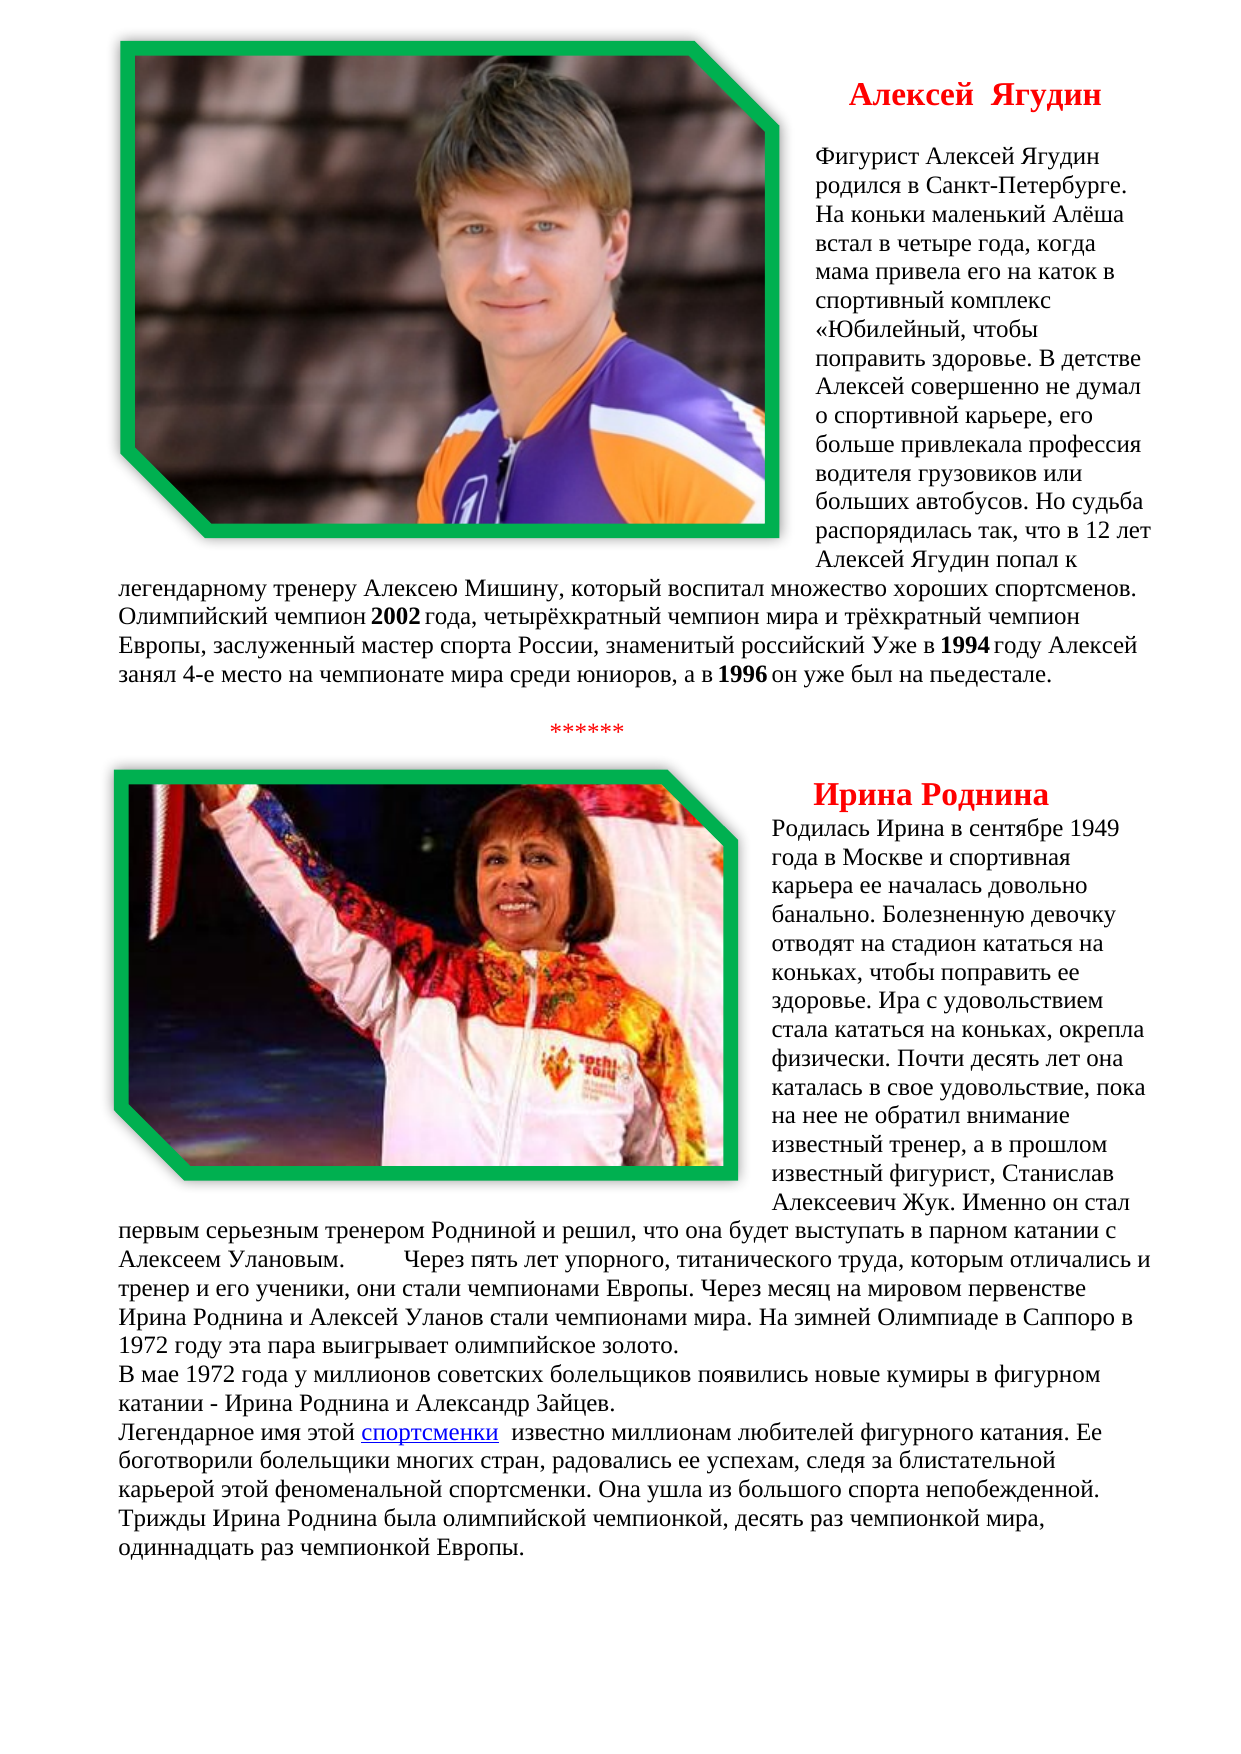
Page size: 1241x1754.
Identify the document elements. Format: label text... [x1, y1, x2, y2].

text ****** [118, 717, 1152, 746]
picture [135, 56, 764, 523]
text Алексей Ягудин [743, 74, 1152, 112]
picture [129, 785, 723, 1166]
